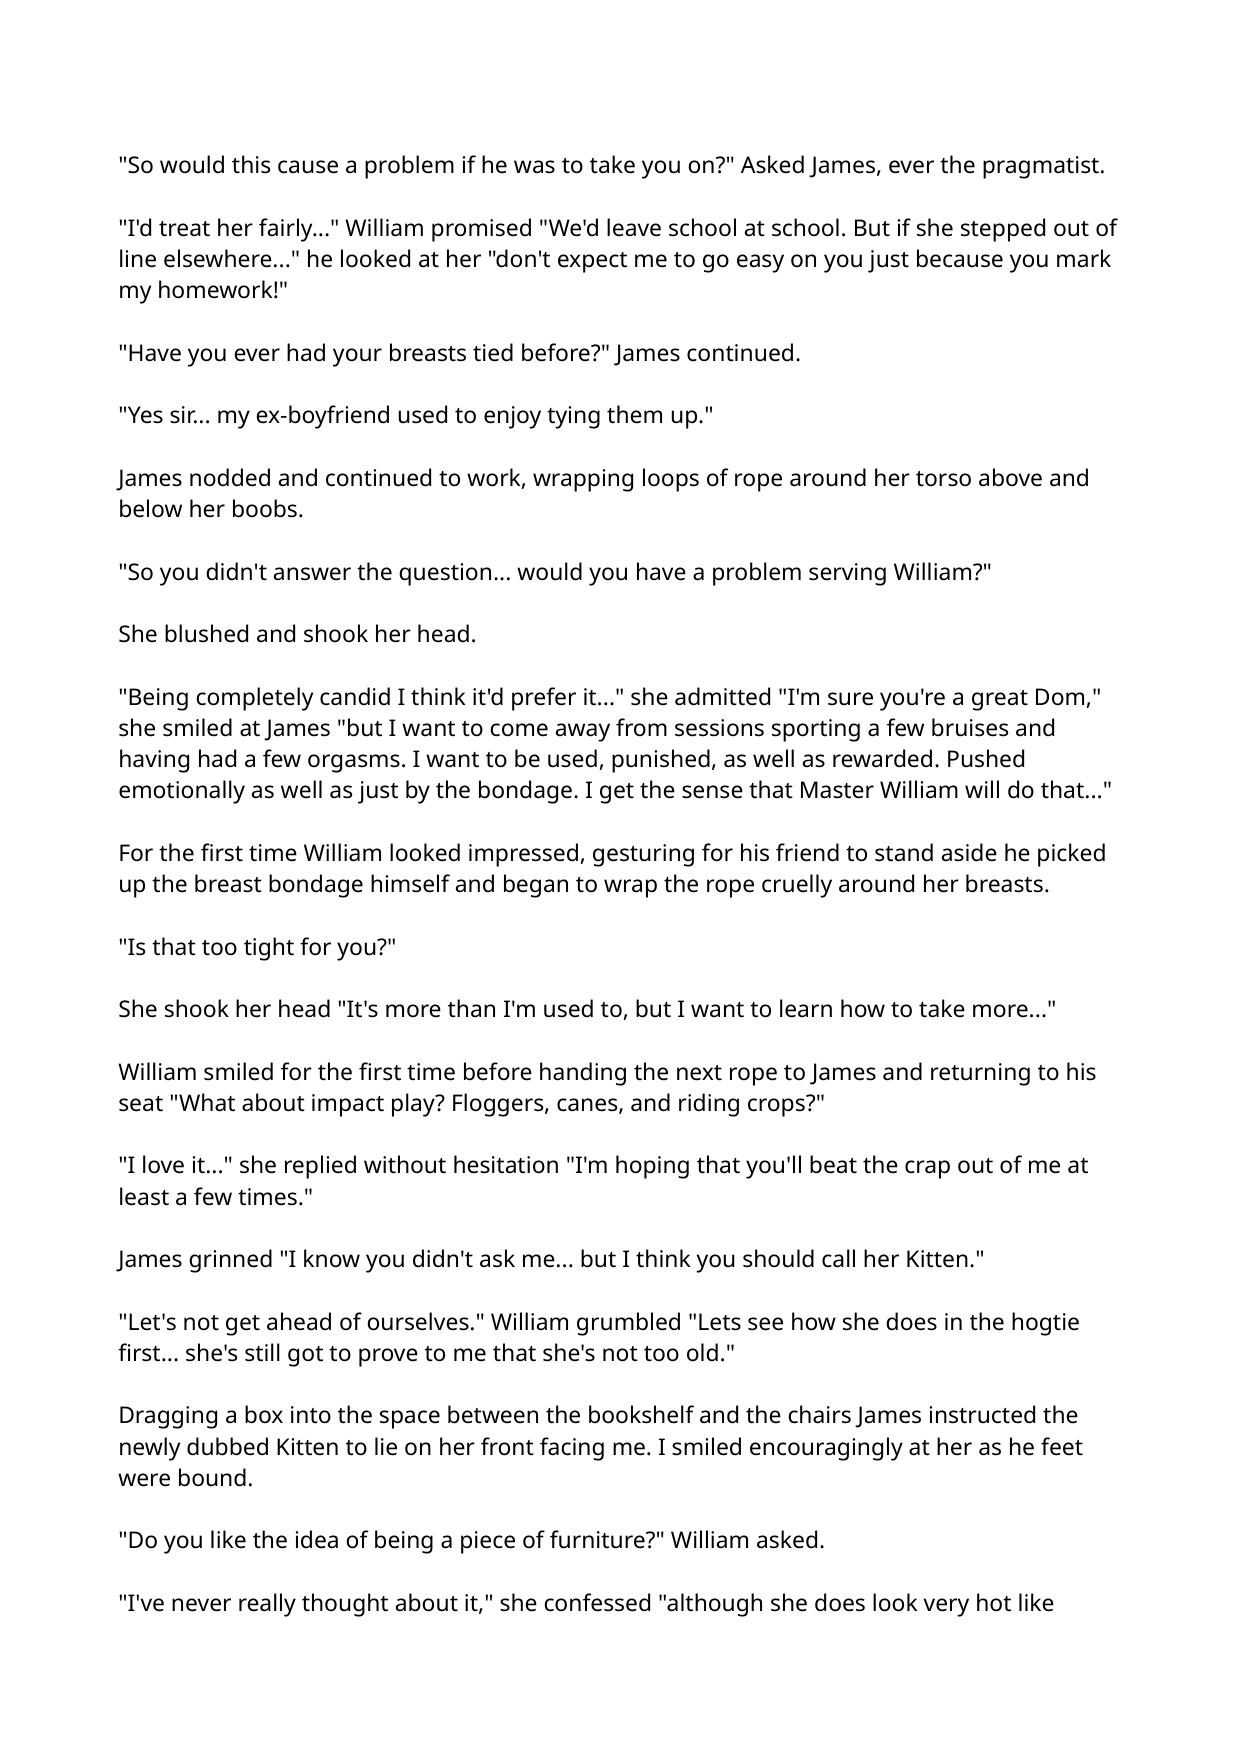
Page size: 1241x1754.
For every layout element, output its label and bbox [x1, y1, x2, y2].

text [118, 118, 1122, 1618]
